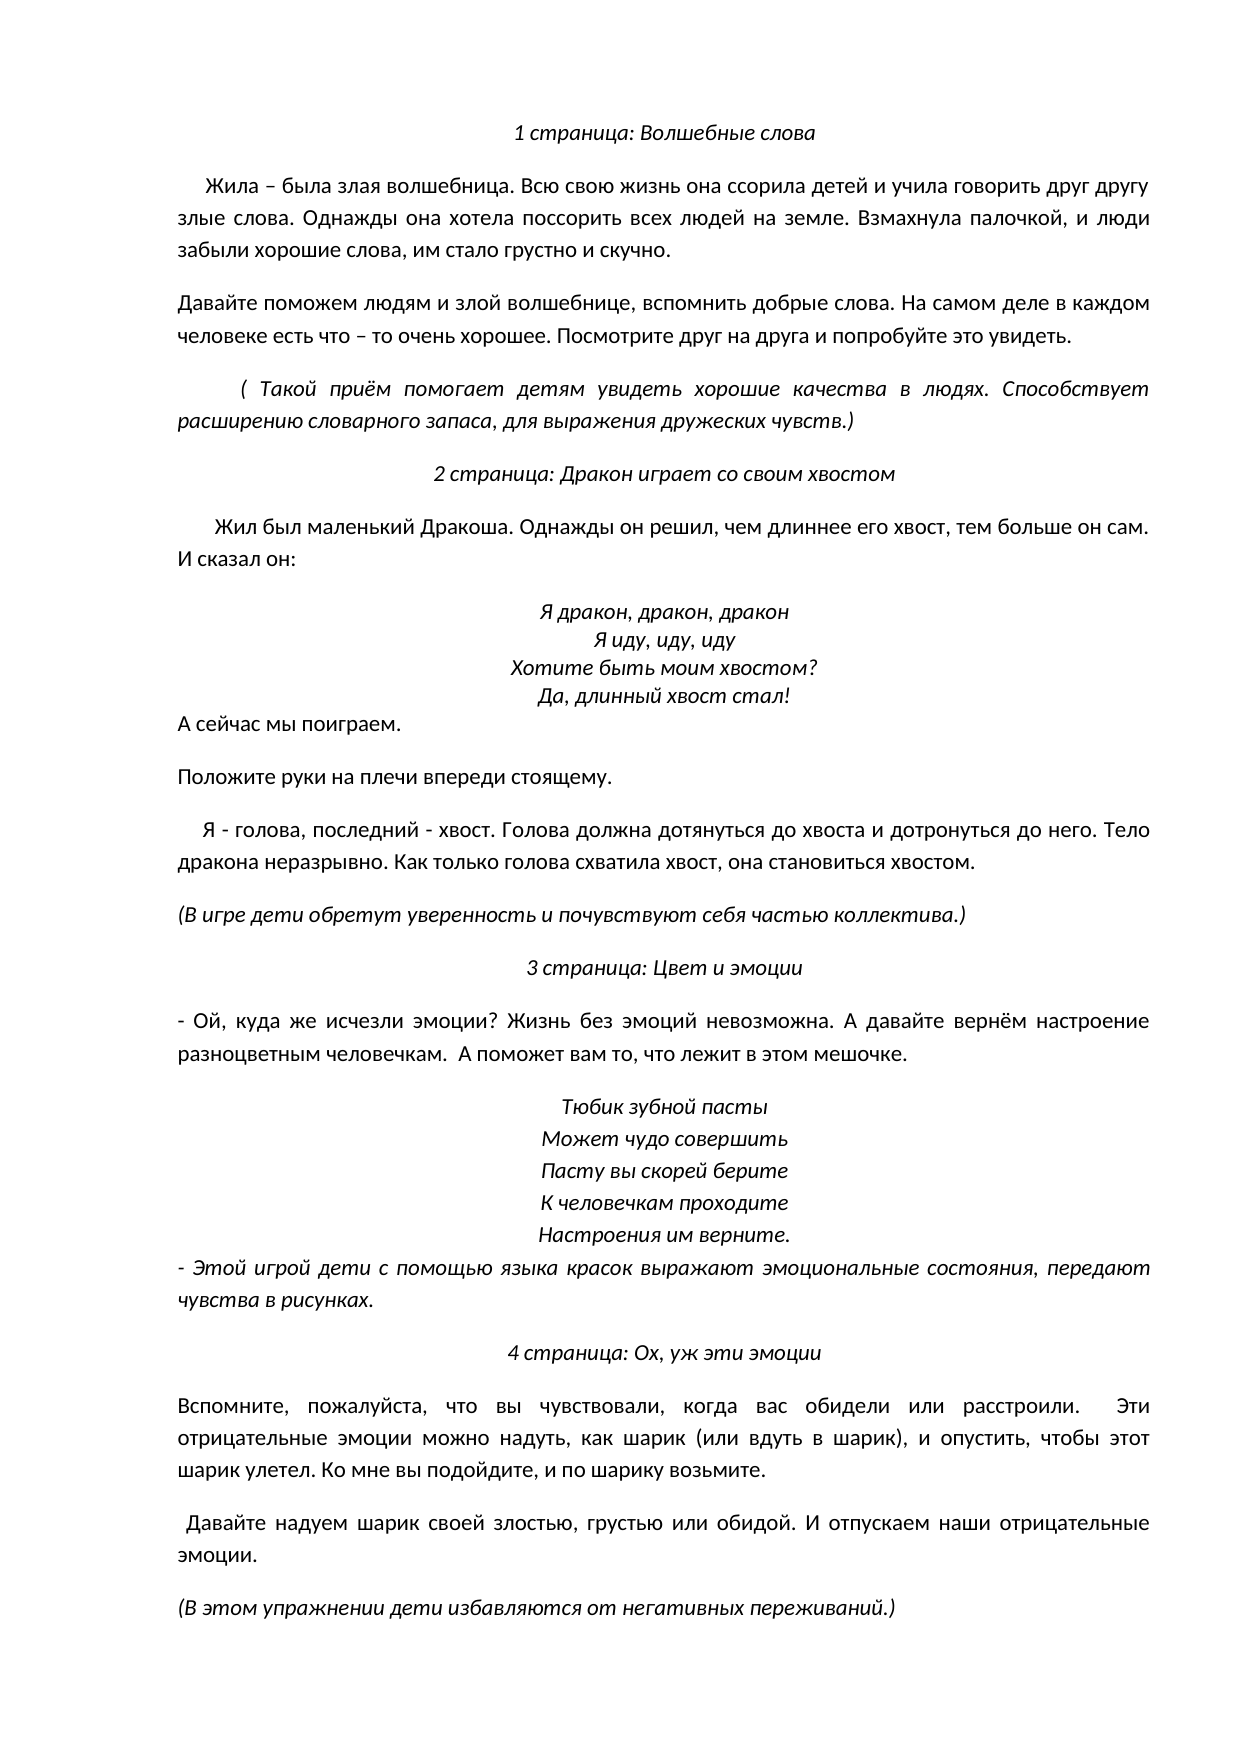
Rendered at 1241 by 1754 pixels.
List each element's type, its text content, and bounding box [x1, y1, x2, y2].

text Может чудо совершить [177, 1124, 1152, 1152]
text Положите руки на плечи впереди стоящему. [177, 762, 1152, 790]
text - Ой, куда же исчезли эмоции? Жизнь без эмоций невозможна. А давайте вернём настроение разноцветным человечкам. А поможет вам то, что лежит в этом мешочке. [177, 1007, 1152, 1067]
text К человечкам проходите [177, 1188, 1152, 1216]
text Давайте надуем шарик своей злостью, грустью или обидой. И отпускаем наши отрицательные эмоции. [177, 1508, 1152, 1568]
text 2 страница: Дракон играет со своим хвостом [177, 459, 1152, 487]
text - Этой игрой дети с помощью языка красок выражают эмоциональные состояния, передают чувства в рисунках. [177, 1253, 1152, 1313]
text Жила – была злая волшебница. Всю свою жизнь она ссорила детей и учила говорить друг другу злые слова. Однажды она хотела поссорить всех людей на земле. Взмахнула палочкой, и люди забыли хорошие слова, им стало грустно и скучно. [177, 171, 1152, 263]
text Я дракон, дракон, дракон [177, 597, 1152, 625]
text Я - голова, последний - хвост. Голова должна дотянуться до хвоста и дотронуться до него. Тело дракона неразрывно. Как только голова схватила хвост, она становиться хвостом. [177, 815, 1152, 876]
text 4 страница: Ох, уж эти эмоции [177, 1338, 1152, 1366]
text Хотите быть моим хвостом? [177, 653, 1152, 681]
text (В этом упражнении дети избавляются от негативных переживаний.) [177, 1593, 1152, 1622]
text А сейчас мы поиграем. [177, 709, 1152, 737]
text Пасту вы скорей берите [177, 1156, 1152, 1184]
text Вспомните, пожалуйста, что вы чувствовали, когда вас обидели или расстроили. Эти отрицательные эмоции можно надуть, как шарик (или вдуть в шарик), и опустить, чтобы этот шарик улетел. Ко мне вы подойдите, и по шарику возьмите. [177, 1391, 1152, 1483]
text Да, длинный хвост стал! [177, 681, 1152, 709]
text Давайте поможем людям и злой волшебнице, вспомнить добрые слова. На самом деле в каждом человеке есть что – то очень хорошее. Посмотрите друг на друга и попробуйте это увидеть. [177, 288, 1152, 349]
text 1 страница: Волшебные слова [177, 118, 1152, 146]
text Я иду, иду, иду [177, 625, 1152, 653]
text ( Такой приём помогает детям увидеть хорошие качества в людях. Способствует расширению словарного запаса, для выражения дружеских чувств.) [177, 374, 1152, 434]
text Жил был маленький Дракоша. Однажды он решил, чем длиннее его хвост, тем больше он сам. И сказал он: [177, 512, 1152, 572]
text Тюбик зубной пасты [177, 1092, 1152, 1120]
text Настроения им верните. [177, 1221, 1152, 1248]
text 3 страница: Цвет и эмоции [177, 953, 1152, 982]
text (В игре дети обретут уверенность и почувствуют себя частью коллектива.) [177, 901, 1152, 928]
